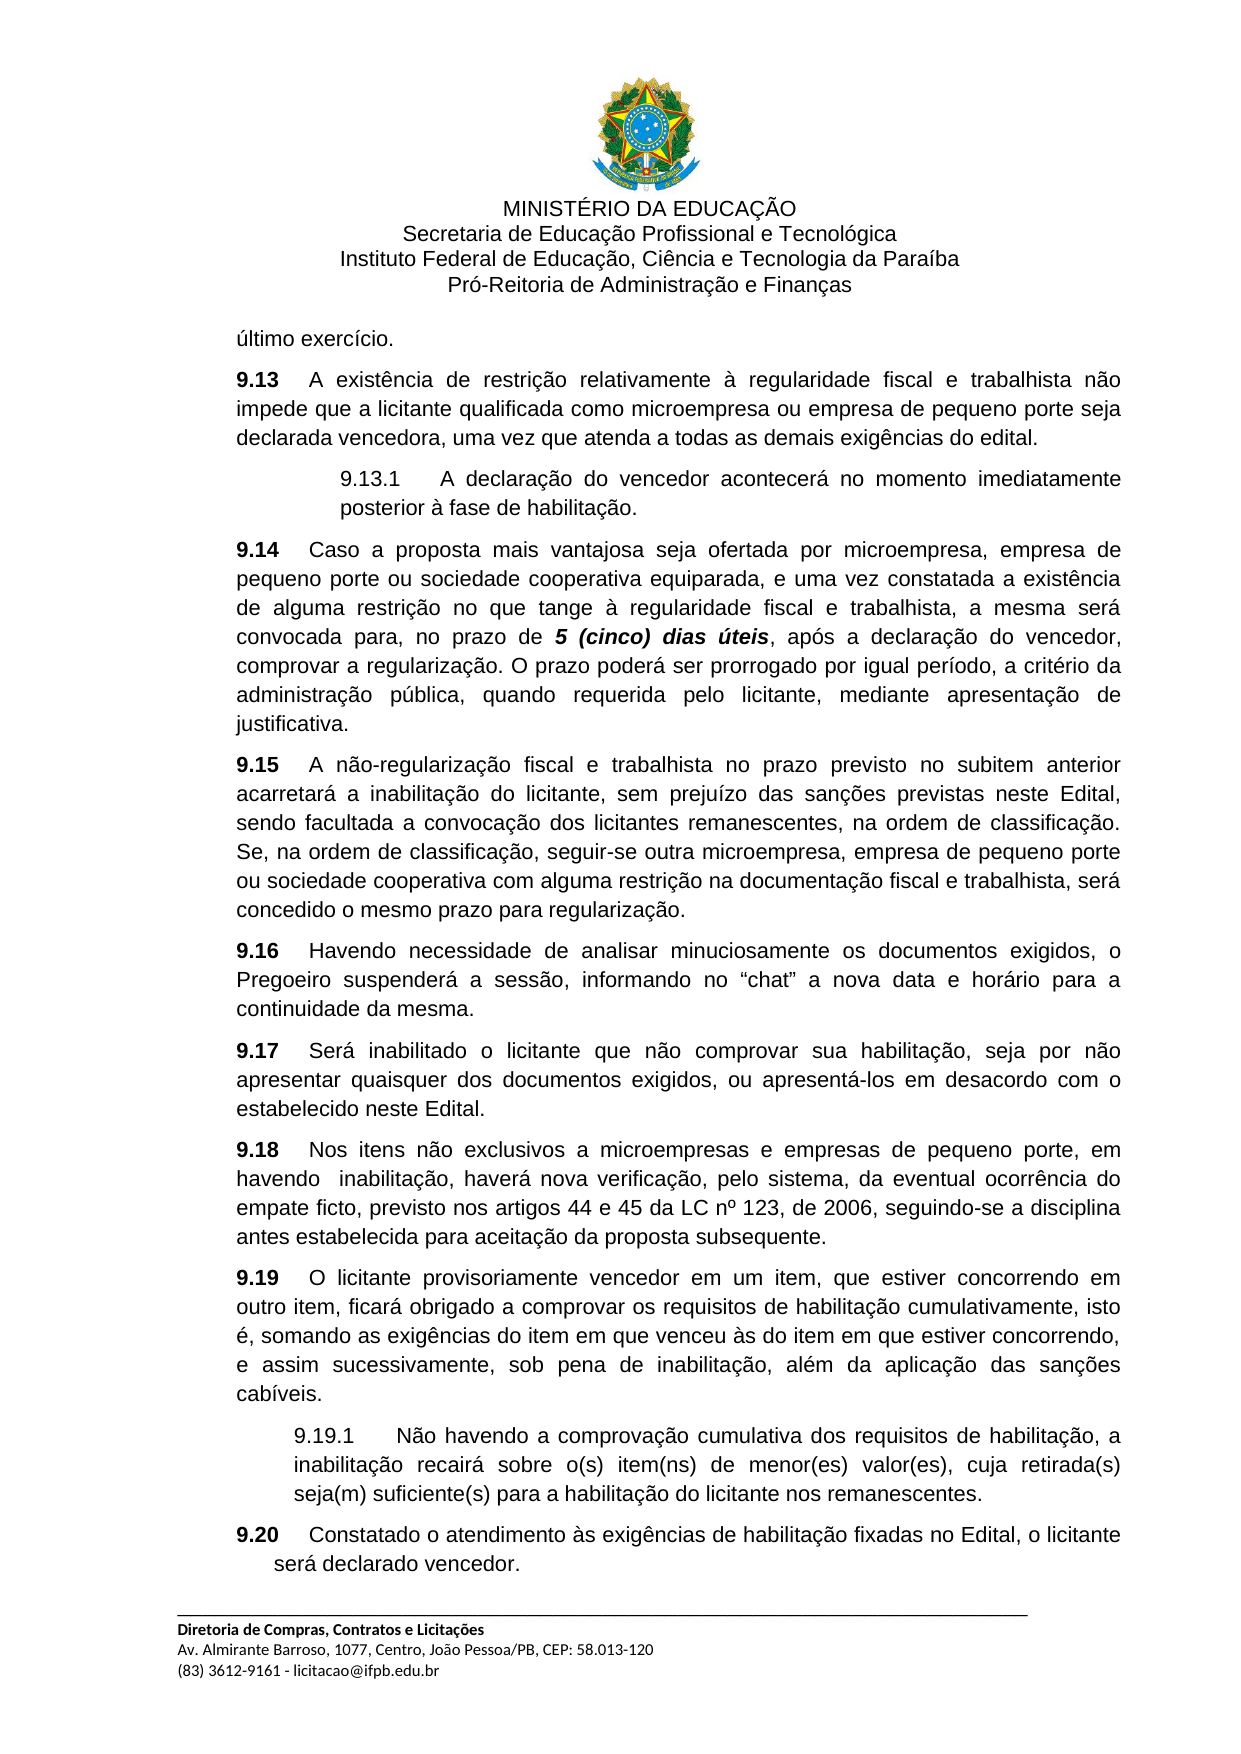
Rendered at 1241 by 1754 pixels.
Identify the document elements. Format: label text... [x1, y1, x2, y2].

list O licitante provisoriamente vencedor em um item, que estiver concorrendo em outro item, ficará obrigado a comprovar os requisitos de habilitação cumulativamente, isto é, somando as exigências do item em que venceu às do item em que estiver concorrendo, e assim sucessivamente, sob pena de inabilitação, além da aplicação das sanções cabíveis. [236, 1265, 1122, 1406]
list A declaração do vencedor acontecerá no momento imediatamente posterior à fase de habilitação. [340, 466, 1122, 521]
list Caso a proposta mais vantajosa seja ofertada por microempresa, empresa de pequeno porte ou sociedade cooperativa equiparada, e uma vez constatada a existência de alguma restrição no que tange à regularidade fiscal e trabalhista, a mesma será convocada para, no prazo de 5 (cinco) dias úteis, após a declaração do vencedor, comprovar a regularização. O prazo poderá ser prorrogado por igual período, a critério da administração pública, quando requerida pelo licitante, mediante apresentação de justificativa. [236, 537, 1122, 736]
list Será inabilitado o licitante que não comprovar sua habilitação, seja por não apresentar quaisquer dos documentos exigidos, ou apresentá-los em desacordo com o estabelecido neste Edital. [236, 1038, 1122, 1121]
list Nos itens não exclusivos a microempresas e empresas de pequeno porte, em havendo inabilitação, haverá nova verificação, pelo sistema, da eventual ocorrência do empate ficto, previsto nos artigos 44 e 45 da LC nº 123, de 2006, seguindo-se a disciplina antes estabelecida para aceitação da proposta subsequente. [236, 1137, 1122, 1249]
list Havendo necessidade de analisar minuciosamente os documentos exigidos, o Pregoeiro suspenderá a sessão, informando no “chat” a nova data e horário para a continuidade da mesma. [236, 938, 1122, 1021]
list Constatado o atendimento às exigências de habilitação fixadas no Edital, o licitante será declarado vencedor. [236, 1522, 1122, 1576]
list A existência de restrição relativamente à regularidade fiscal e trabalhista não impede que a licitante qualificada como microempresa ou empresa de pequeno porte seja declarada vencedora, uma vez que atenda a todas as demais exigências do edital. [236, 367, 1122, 450]
list Não havendo a comprovação cumulativa dos requisitos de habilitação, a inabilitação recairá sobre o(s) item(ns) de menor(es) valor(es), cuja retirada(s) seja(m) suficiente(s) para a habilitação do licitante nos remanescentes. [294, 1423, 1122, 1506]
picture [588, 75, 704, 194]
list A não-regularização fiscal e trabalhista no prazo previsto no subitem anterior acarretará a inabilitação do licitante, sem prejuízo das sanções previstas neste Edital, sendo facultada a convocação dos licitantes remanescentes, na ordem de classificação. Se, na ordem de classificação, seguir-se outra microempresa, empresa de pequeno porte ou sociedade cooperativa com alguma restrição na documentação fiscal e trabalhista, será concedido o mesmo prazo para regularização. [236, 752, 1122, 922]
